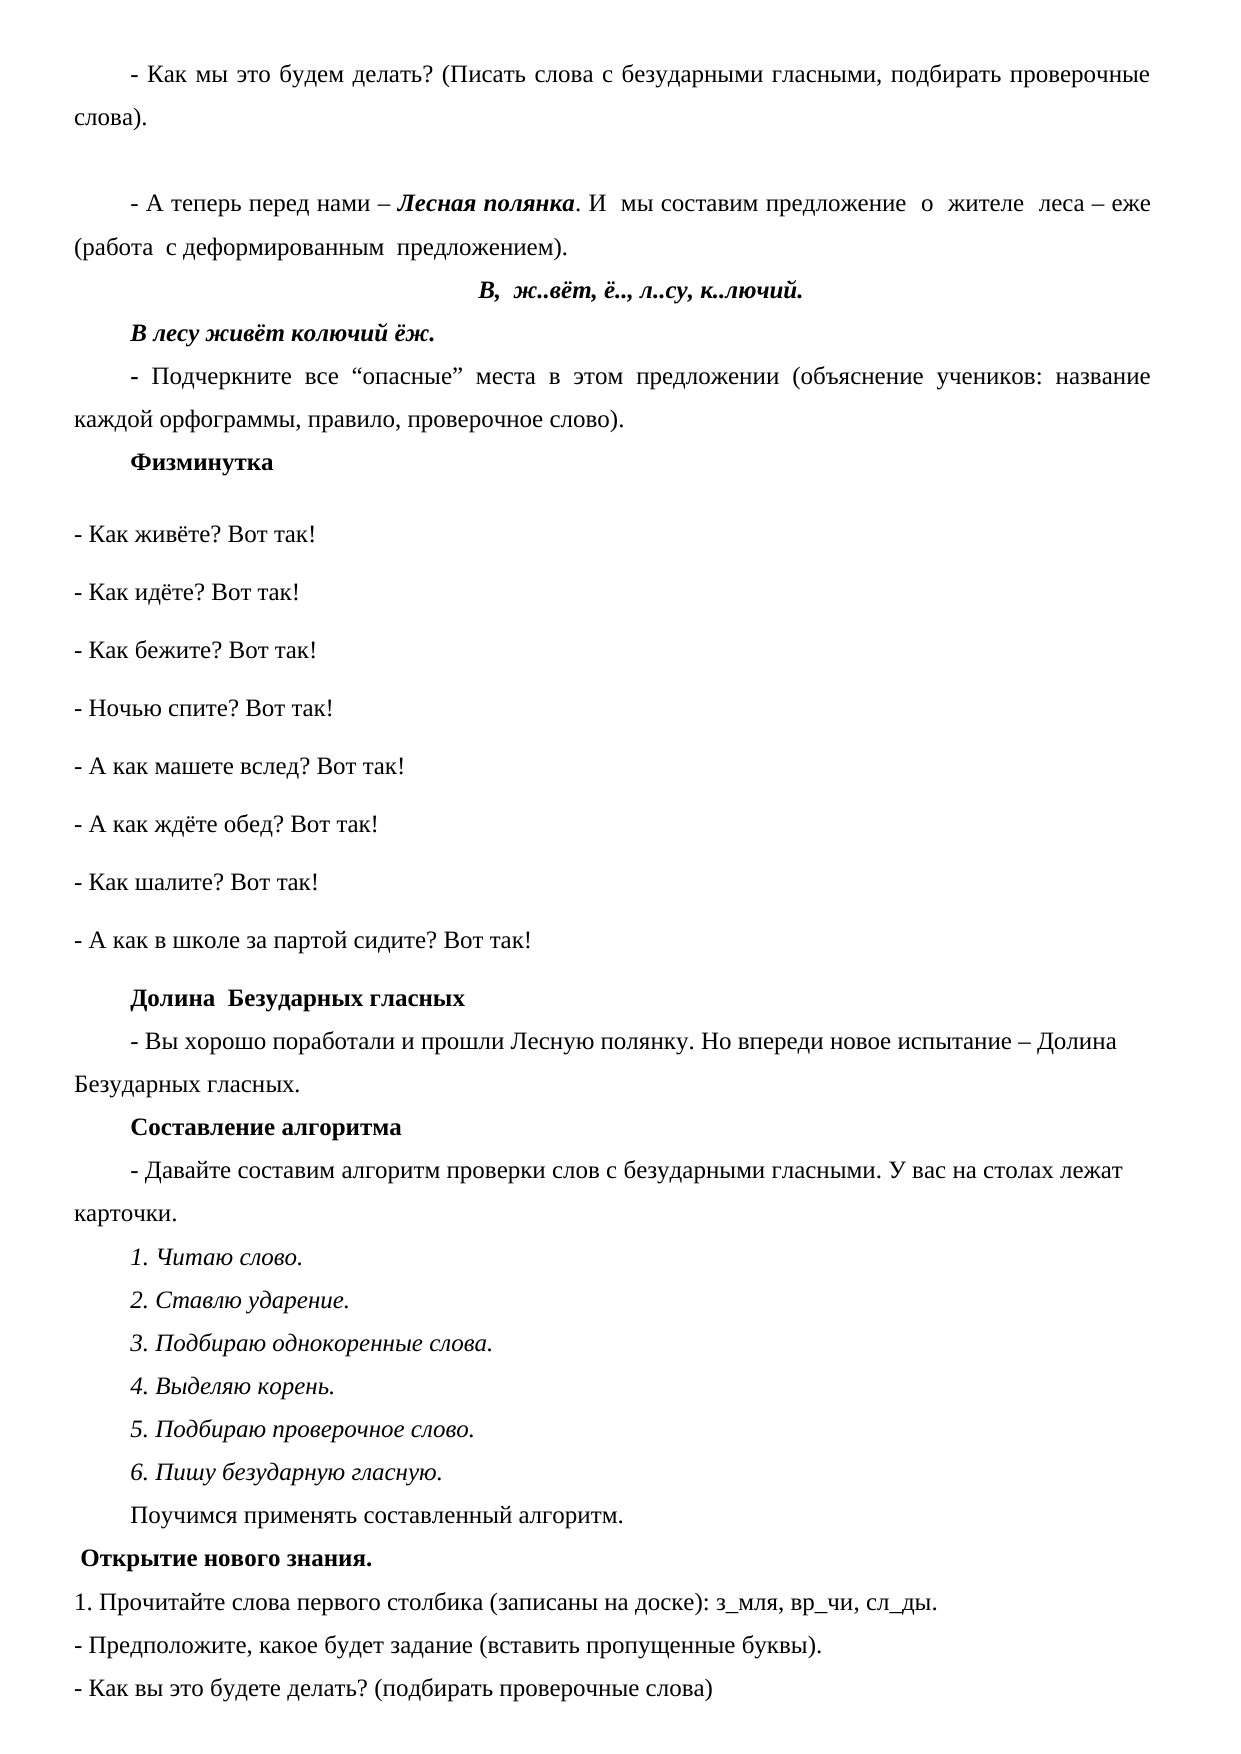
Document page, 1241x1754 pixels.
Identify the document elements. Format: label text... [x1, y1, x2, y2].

text Физминутка [74, 447, 1152, 476]
text - Подчеркните все “опасные” места в этом предложении (объяснение учеников: название каждой орфограммы, правило, проверочное слово). [74, 361, 1152, 433]
text - Как бежите? Вот так! [74, 635, 1152, 664]
text - А как машете вслед? Вот так! [74, 751, 1152, 780]
text - Как вы это будете делать? (подбирать проверочные слова) [74, 1673, 1152, 1702]
text - Ночью спите? Вот так! [74, 693, 1152, 722]
text - Как шалите? Вот так! [74, 867, 1152, 896]
text - Как идёте? Вот так! [74, 577, 1152, 606]
text - Как живёте? Вот так! [74, 519, 1152, 548]
text - А как ждёте обед? Вот так! [74, 809, 1152, 838]
text - Предположите, какое будет задание (вставить пропущенные буквы). [74, 1630, 1152, 1658]
text - Как мы это будем делать? (Писать слова с безударными гласными, подбирать проверочные слова). [74, 59, 1152, 131]
text 4. Выделяю корень. [74, 1371, 1152, 1400]
text - А теперь перед нами – Лесная полянка. И мы составим предложение о жителе леса – еже (работа с деформированным предложением). [74, 188, 1152, 260]
text В, ж..вёт, ё.., л..су, к..лючий. [74, 275, 1152, 303]
text 1. Прочитайте слова первого столбика (записаны на доске): з_мля, вр_чи, сл_ды. [74, 1587, 1152, 1615]
text В лесу живёт колючий ёж. [74, 318, 1152, 347]
text 1. Читаю слово. [74, 1242, 1152, 1270]
text Поучимся применять составленный алгоритм. [74, 1500, 1152, 1529]
text 2. Ставлю ударение. [74, 1285, 1152, 1313]
text 3. Подбираю однокоренные слова. [74, 1328, 1152, 1357]
text - Давайте составим алгоритм проверки слов с безударными гласными. У вас на столах лежат карточки. [74, 1155, 1152, 1227]
text - Вы хорошо поработали и прошли Лесную полянку. Но впереди новое испытание – Долина Безударных гласных. [74, 1026, 1152, 1098]
text 6. Пишу безударную гласную. [74, 1457, 1152, 1486]
text Составление алгоритма [74, 1112, 1152, 1141]
text Открытие нового знания. [74, 1543, 1152, 1572]
text - А как в школе за партой сидите? Вот так! [74, 925, 1152, 954]
text Долина Безударных гласных [74, 983, 1152, 1012]
text 5. Подбираю проверочное слово. [74, 1414, 1152, 1443]
